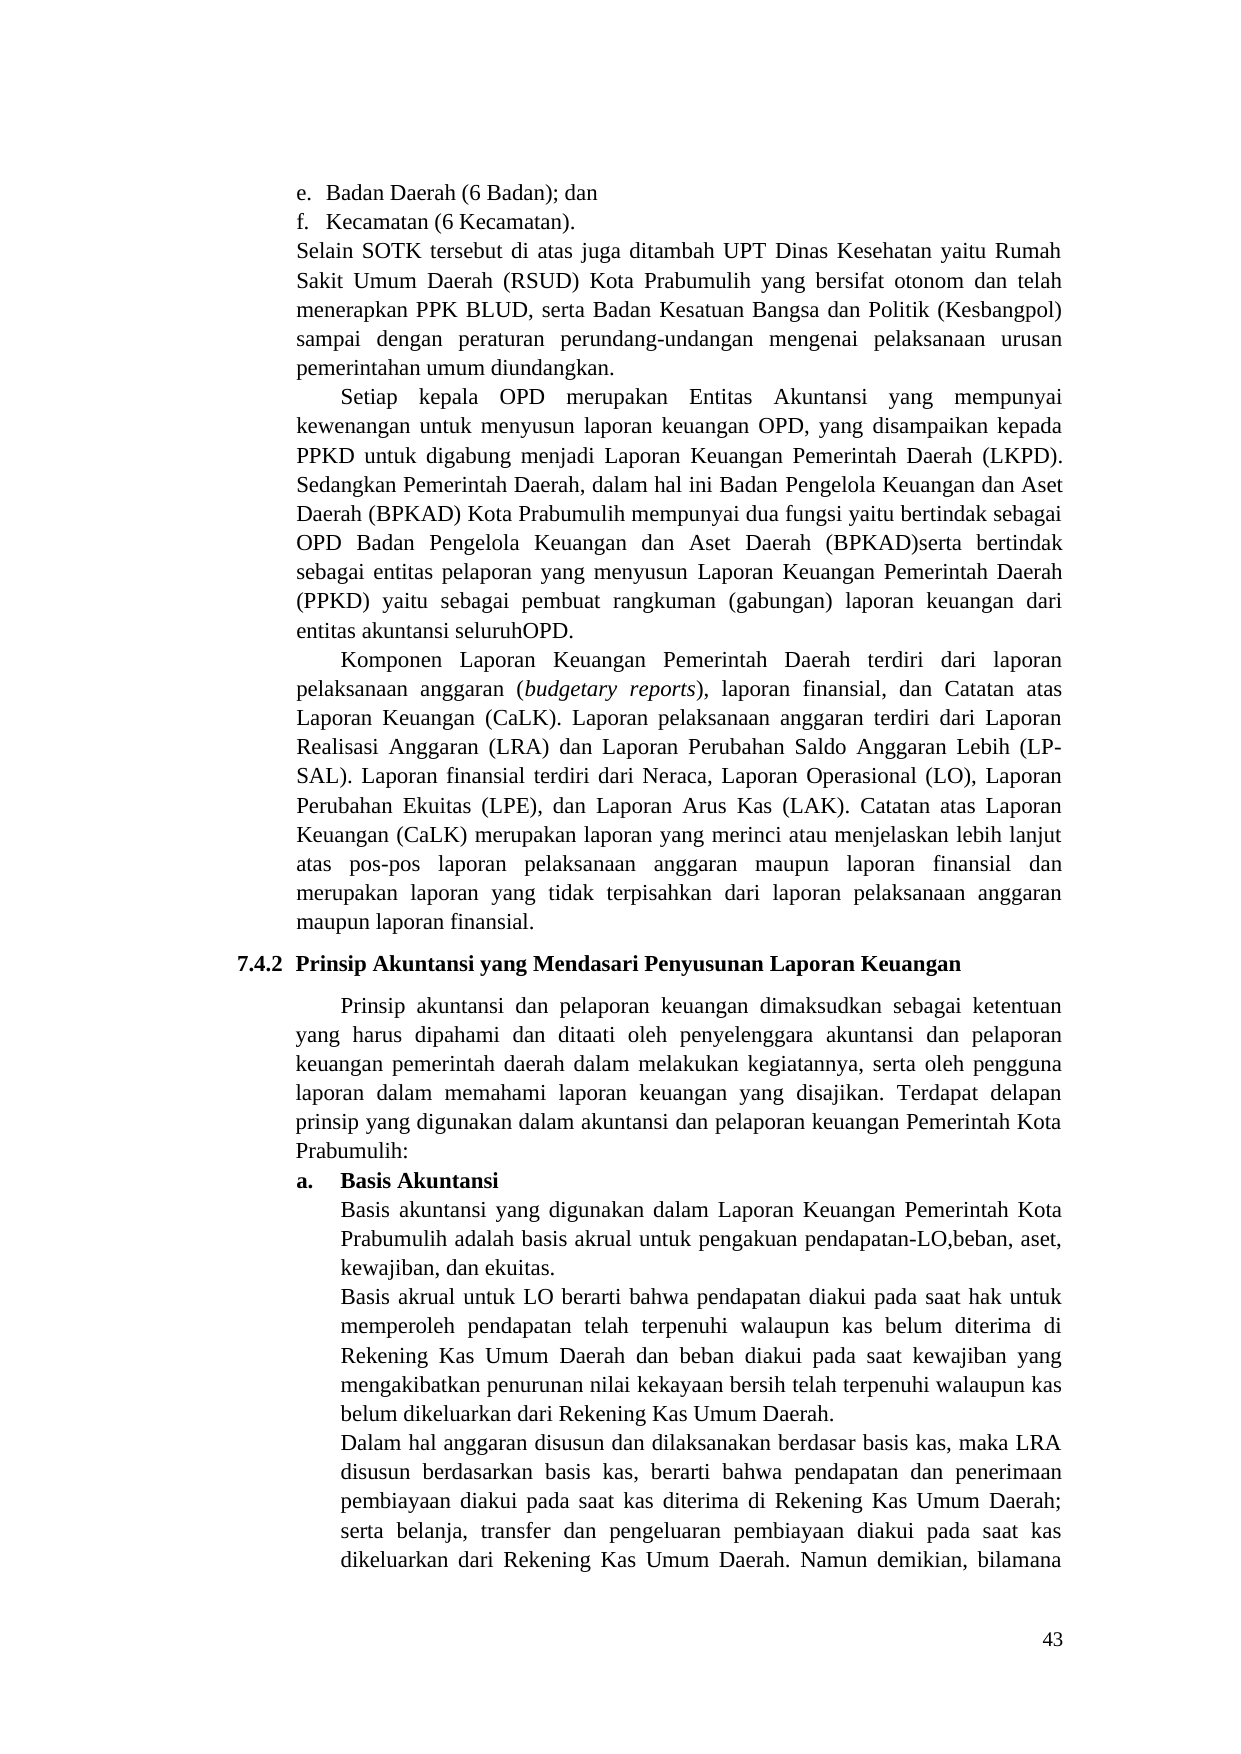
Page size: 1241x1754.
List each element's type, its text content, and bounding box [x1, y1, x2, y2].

list Kecamatan (6 Kecamatan). [296, 206, 1063, 236]
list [340, 1427, 1063, 1573]
list Badan Daerah (6 Badan); dan [296, 177, 1063, 206]
list Komponen Laporan Keuangan Pemerintah Daerah terdiri dari laporan pelaksanaan anggaran (budgetary reports), laporan finansial, dan Catatan atas Laporan Keuangan (CaLK). Laporan pelaksanaan anggaran terdiri dari Laporan Realisasi Anggaran (LRA) dan Laporan Perubahan Saldo Anggaran Lebih (LP-SAL). Laporan finansial terdiri dari Neraca, Laporan Operasional (LO), Laporan Perubahan Ekuitas (LPE), dan Laporan Arus Kas (LAK). Catatan atas Laporan Keuangan (CaLK) merupakan laporan yang merinci atau menjelaskan lebih lanjut atas pos-pos laporan pelaksanaan anggaran maupun laporan finansial dan merupakan laporan yang tidak terpisahkan dari laporan pelaksanaan anggaran maupun laporan finansial. [296, 644, 1063, 936]
list Prinsip akuntansi dan pelaporan keuangan dimaksudkan sebagai ketentuan yang harus dipahami dan ditaati oleh penyelenggara akuntansi dan pelaporan keuangan pemerintah daerah dalam melakukan kegiatannya, serta oleh pengguna laporan dalam memahami laporan keuangan yang disajikan. Terdapat delapan prinsip yang digunakan dalam akuntansi dan pelaporan keuangan Pemerintah Kota Prabumulih: [295, 990, 1063, 1165]
list Setiap kepala OPD merupakan Entitas Akuntansi yang mempunyai kewenangan untuk menyusun laporan keuangan OPD, yang disampaikan kepada PPKD untuk digabung menjadi Laporan Keuangan Pemerintah Daerah (LKPD). Sedangkan Pemerintah Daerah, dalam hal ini Badan Pengelola Keuangan dan Aset Daerah (BPKAD) Kota Prabumulih mempunyai dua fungsi yaitu bertindak sebagai OPD Badan Pengelola Keuangan dan Aset Daerah (BPKAD)serta bertindak sebagai entitas pelaporan yang menyusun Laporan Keuangan Pemerintah Daerah (PPKD) yaitu sebagai pembuat rangkuman (gabungan) laporan keuangan dari entitas akuntansi seluruhOPD. [296, 381, 1063, 644]
list Basis akrual untuk LO berarti bahwa pendapatan diakui pada saat hak untuk memperoleh pendapatan telah terpenuhi walaupun kas belum diterima di Rekening Kas Umum Daerah dan beban diakui pada saat kewajiban yang mengakibatkan penurunan nilai kekayaan bersih telah terpenuhi walaupun kas belum dikeluarkan dari Rekening Kas Umum Daerah. [340, 1281, 1063, 1427]
list Basis Akuntansi [296, 1165, 1063, 1194]
text Selain SOTK tersebut di atas juga ditambah UPT Dinas Kesehatan yaitu Rumah Sakit Umum Daerah (RSUD) Kota Prabumulih yang bersifat otonom dan telah menerapkan PPK BLUD, serta Badan Kesatuan Bangsa dan Politik (Kesbangpol) sampai dengan peraturan perundang-undangan mengenai pelaksanaan urusan pemerintahan umum diundangkan. [296, 236, 1063, 381]
list Prinsip Akuntansi yang Mendasari Penyusunan Laporan Keuangan [237, 948, 1063, 977]
list Basis akuntansi yang digunakan dalam Laporan Keuangan Pemerintah Kota Prabumulih adalah basis akrual untuk pengakuan pendapatan-LO,beban, aset, kewajiban, dan ekuitas. [340, 1194, 1063, 1281]
